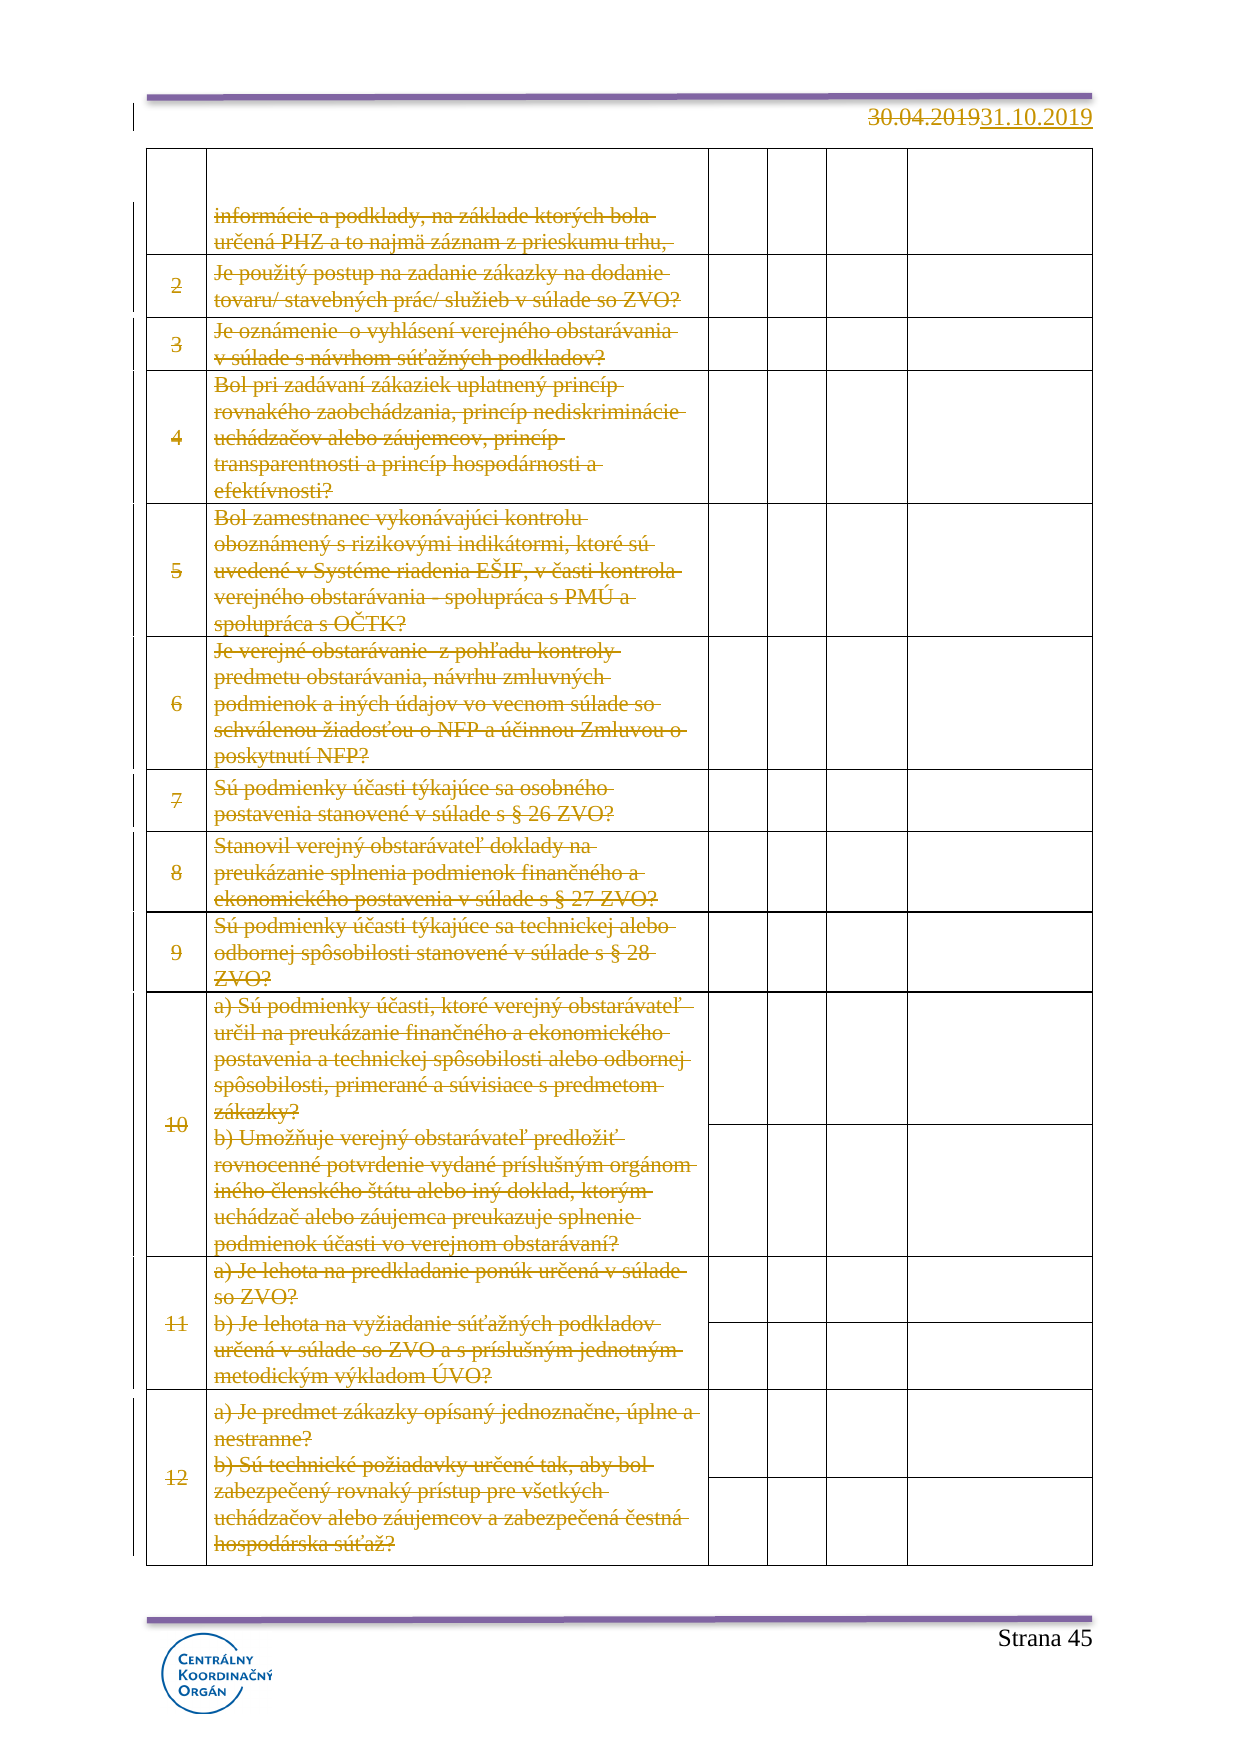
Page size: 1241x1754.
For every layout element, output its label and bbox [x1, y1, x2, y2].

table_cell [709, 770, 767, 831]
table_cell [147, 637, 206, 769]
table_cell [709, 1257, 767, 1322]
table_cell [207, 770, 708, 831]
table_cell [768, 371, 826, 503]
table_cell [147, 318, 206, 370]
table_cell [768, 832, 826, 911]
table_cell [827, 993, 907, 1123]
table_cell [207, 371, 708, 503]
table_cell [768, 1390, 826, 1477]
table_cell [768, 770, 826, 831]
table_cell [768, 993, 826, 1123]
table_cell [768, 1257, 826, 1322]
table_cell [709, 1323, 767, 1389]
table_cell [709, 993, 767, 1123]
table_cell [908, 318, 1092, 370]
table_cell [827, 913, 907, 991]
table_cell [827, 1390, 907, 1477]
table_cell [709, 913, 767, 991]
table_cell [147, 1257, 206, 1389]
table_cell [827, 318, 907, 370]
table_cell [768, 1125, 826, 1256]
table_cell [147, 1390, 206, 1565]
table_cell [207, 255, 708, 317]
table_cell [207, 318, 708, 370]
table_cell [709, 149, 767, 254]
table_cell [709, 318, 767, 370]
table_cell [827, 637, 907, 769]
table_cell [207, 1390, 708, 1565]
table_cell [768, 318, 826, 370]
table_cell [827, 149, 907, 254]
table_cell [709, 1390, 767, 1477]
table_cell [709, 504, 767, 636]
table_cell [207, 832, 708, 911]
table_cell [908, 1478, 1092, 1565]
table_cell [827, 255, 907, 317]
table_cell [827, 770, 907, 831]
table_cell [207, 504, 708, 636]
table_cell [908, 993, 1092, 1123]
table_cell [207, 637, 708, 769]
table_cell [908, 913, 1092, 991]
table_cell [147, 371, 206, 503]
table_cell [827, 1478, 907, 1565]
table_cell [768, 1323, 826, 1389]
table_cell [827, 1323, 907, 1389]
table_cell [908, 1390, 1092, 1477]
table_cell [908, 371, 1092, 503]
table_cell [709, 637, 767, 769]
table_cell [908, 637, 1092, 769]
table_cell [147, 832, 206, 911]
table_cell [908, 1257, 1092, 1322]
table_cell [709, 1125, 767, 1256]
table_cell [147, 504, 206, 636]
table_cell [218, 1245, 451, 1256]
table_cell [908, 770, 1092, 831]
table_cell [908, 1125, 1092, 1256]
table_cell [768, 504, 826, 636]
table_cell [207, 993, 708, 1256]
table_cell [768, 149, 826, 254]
picture [159, 1631, 272, 1713]
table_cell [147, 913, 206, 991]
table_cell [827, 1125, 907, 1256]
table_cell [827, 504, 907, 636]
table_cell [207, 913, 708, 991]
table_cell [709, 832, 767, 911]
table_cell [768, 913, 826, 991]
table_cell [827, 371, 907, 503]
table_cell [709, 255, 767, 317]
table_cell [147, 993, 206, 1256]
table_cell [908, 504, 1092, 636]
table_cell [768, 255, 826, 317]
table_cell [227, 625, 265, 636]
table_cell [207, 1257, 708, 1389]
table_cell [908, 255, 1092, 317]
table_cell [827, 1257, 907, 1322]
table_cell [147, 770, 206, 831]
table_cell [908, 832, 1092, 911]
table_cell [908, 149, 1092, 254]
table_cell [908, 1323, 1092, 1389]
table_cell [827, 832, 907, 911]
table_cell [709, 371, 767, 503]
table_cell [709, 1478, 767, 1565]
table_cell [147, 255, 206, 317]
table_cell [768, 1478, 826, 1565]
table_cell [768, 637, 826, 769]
